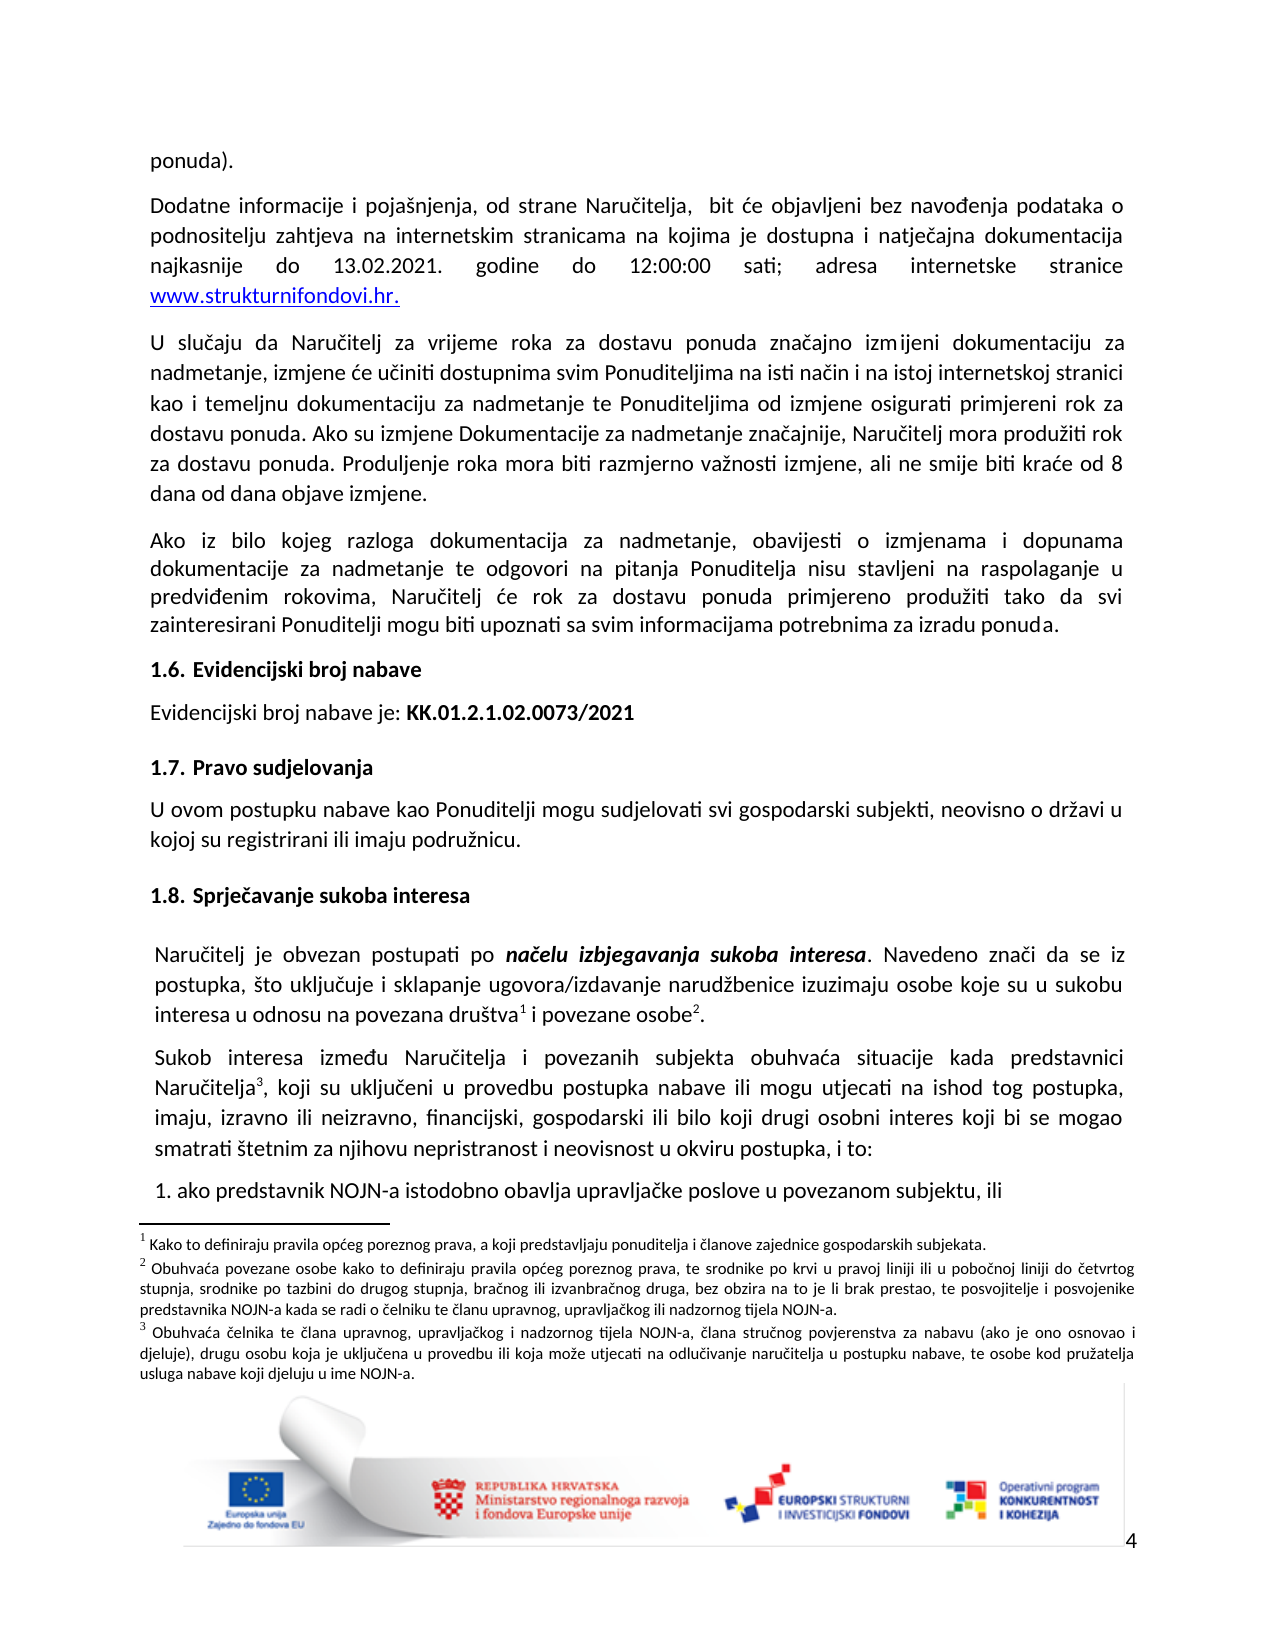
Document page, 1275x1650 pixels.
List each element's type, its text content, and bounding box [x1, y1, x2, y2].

text 1. ako predstavnik NOJN-a istodobno obavlja upravljačke poslove u povezanom subjektu, ili [154, 1176, 1125, 1204]
subtitle Sprječavanje sukoba interesa [150, 881, 1137, 909]
subtitle Evidencijski broj nabave [150, 655, 1137, 683]
text U slučaju da Naručitelj za vrijeme roka za dostavu ponuda značajno izmijeni dokumentaciju za nadmetanje, izmjene će učiniti dostupnima svim Ponuditeljima na isti način i na istoj internetskoj stranici kao i temeljnu dokumentaciju za nadmetanje te Ponuditeljima od izmjene osigurati primjereni rok za dostavu ponuda. Ako su izmjene Dokumentacije za nadmetanje značajnije, Naručitelj mora produžiti rok za dostavu ponuda. Produljenje roka mora biti razmjerno važnosti izmjene, ali ne smije biti kraće od 8 dana od dana objave izmjene. [150, 328, 1125, 507]
subtitle Pravo sudjelovanja [150, 753, 1137, 781]
picture [183, 1383, 1126, 1548]
text Naručitelj je obvezan postupati po načelu izbjegavanja sukoba interesa. Navedeno znači da se iz postupka, što uključuje i sklapanje ugovora/izdavanje narudžbenice izuzimaju osobe koje su u sukobu interesa u odnosu na povezana društva i povezane osobe. [154, 940, 1125, 1028]
text Evidencijski broj nabave je: KK.01.2.1.02.0073/2021 [150, 698, 1137, 726]
text U ovom postupku nabave kao Ponuditelji mogu sudjelovati svi gospodarski subjekti, neovisno o državi u kojoj su registrirani ili imaju podružnicu. [150, 795, 1125, 854]
text Ako iz bilo kojeg razloga dokumentacija za nadmetanje, obavijesti o izmjenama i dopunama dokumentacije za nadmetanje te odgovori na pitanja Ponuditelja nisu stavljeni na raspolaganje u predviđenim rokovima, Naručitelj će rok za dostavu ponuda primjereno produžiti tako da svi zainteresirani Ponuditelji mogu biti upoznati sa svim informacijama potrebnima za izradu ponuda. [150, 526, 1125, 638]
text Dodatne informacije i pojašnjenja, od strane Naručitelja, bit će objavljeni bez navođenja podataka o podnositelju zahtjeva na internetskim stranicama na kojima je dostupna i natječajna dokumentacija najkasnije do 13.02.2021. godine do 12:00:00 sati; adresa internetske stranice www.strukturnifondovi.hr. [150, 191, 1125, 309]
text Sukob interesa između Naručitelja i povezanih subjekta obuhvaća situacije kada predstavnici Naručitelja, koji su uključeni u provedbu postupka nabave ili mogu utjecati na ishod tog postupka, imaju, izravno ili neizravno, financijski, gospodarski ili bilo koji drugi osobni interes koji bi se mogao smatrati štetnim za njihovu nepristranost i neovisnost u okviru postupka, i to: [154, 1043, 1125, 1162]
